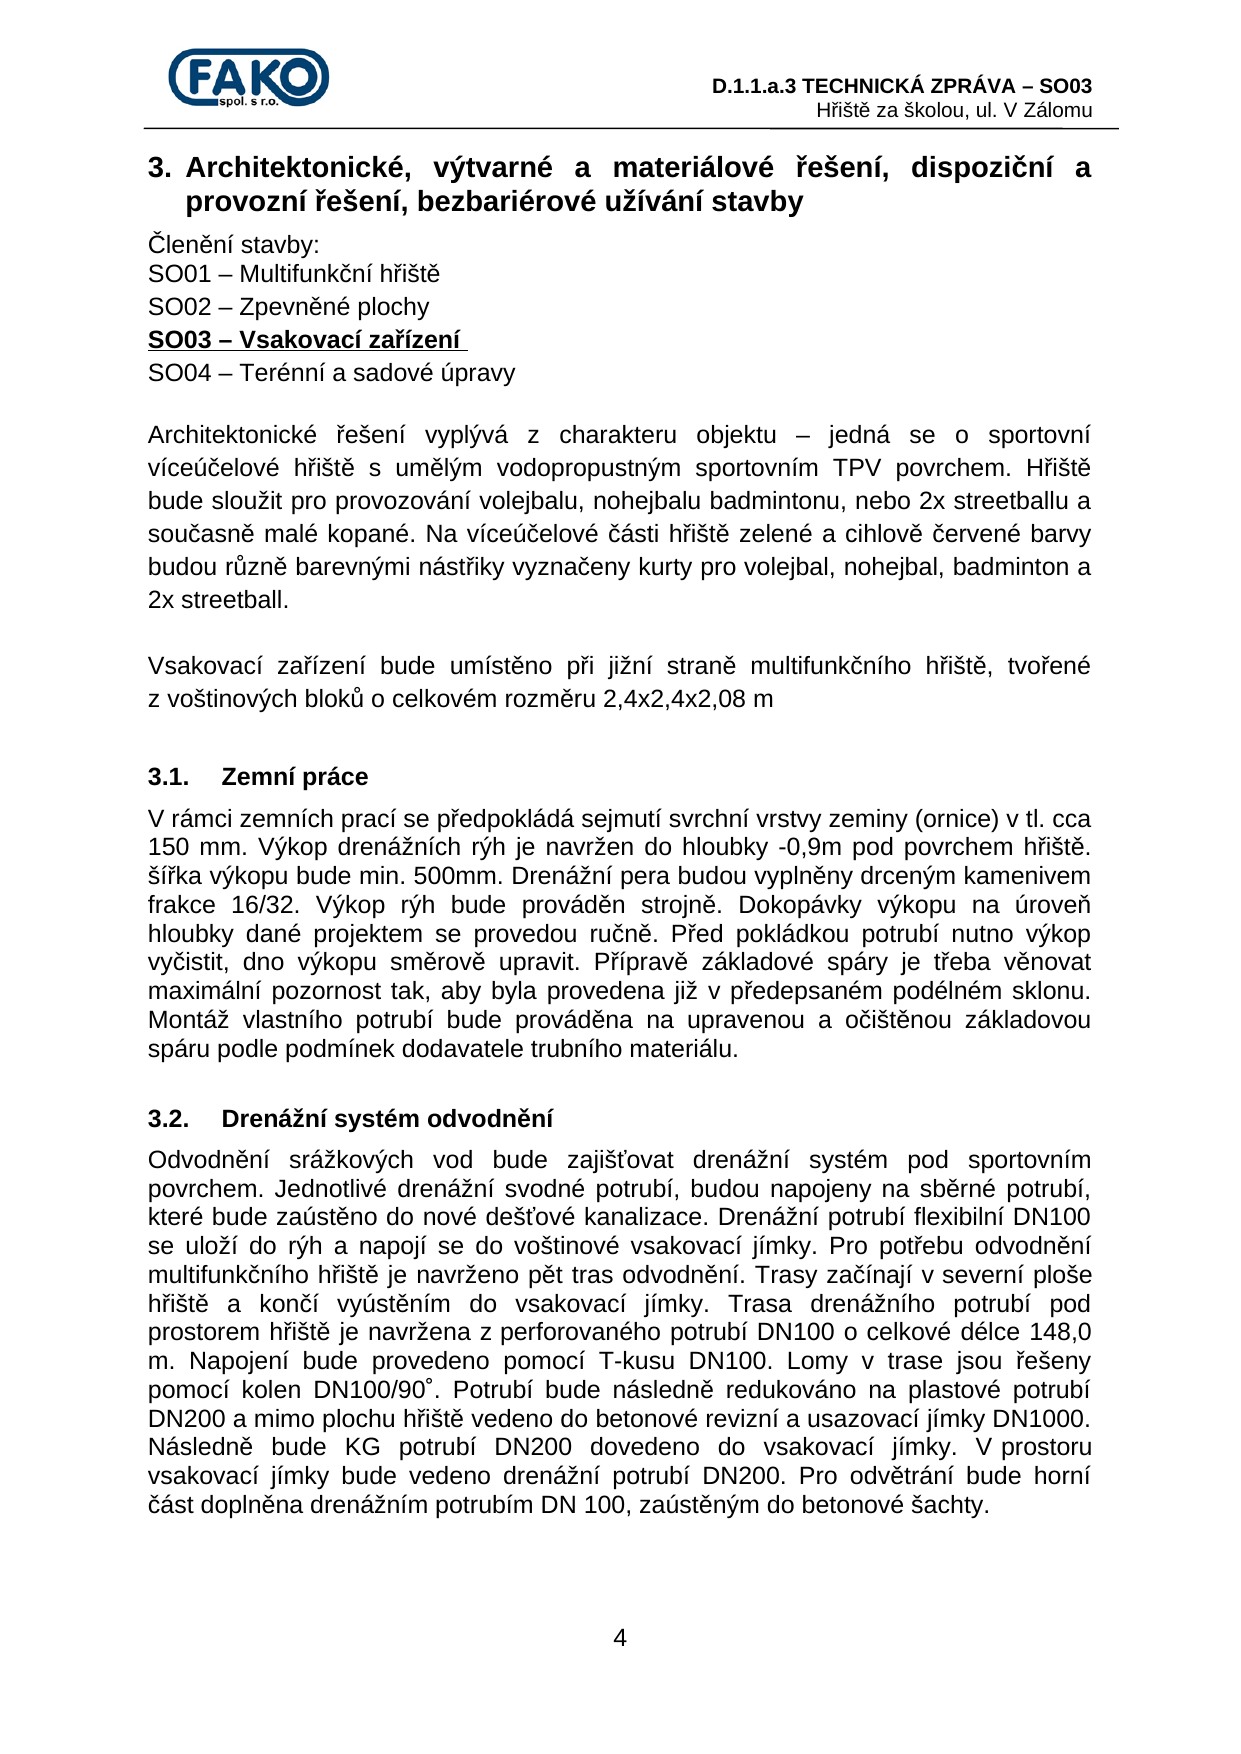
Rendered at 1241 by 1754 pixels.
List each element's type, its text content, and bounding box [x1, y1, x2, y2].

text Zemní práce [148, 762, 1093, 791]
text Odvodnění srážkových vod bude zajišťovat drenážní systém pod sportovním povrchem. Jednotlivé drenážní svodné potrubí, budou napojeny na sběrné potrubí, které bude zaústěno do nové dešťové kanalizace. Drenážní potrubí flexibilní DN100 se uloží do rýh a napojí se do voštinové vsakovací jímky. Pro potřebu odvodnění multifunkčního hřiště je navrženo pět tras odvodnění. Trasy začínají v severní ploše hřiště a končí vyústěním do vsakovací jímky. Trasa drenážního potrubí pod prostorem hřiště je navržena z perforovaného potrubí DN100 o celkové délce 148,0 m. Napojení bude provedeno pomocí T-kusu DN100. Lomy v trase jsou řešeny pomocí kolen DN100/90˚. Potrubí bude následně redukováno na plastové potrubí DN200 a mimo plochu hřiště vedeno do betonové revizní a usazovací jímky DN1000. Následně bude KG potrubí DN200 dovedeno do vsakovací jímky. V prostoru vsakovací jímky bude vedeno drenážní potrubí DN200. Pro odvětrání bude horní část doplněna drenážním potrubím DN 100, zaústěným do betonové šachty. [148, 1145, 1093, 1518]
text SO01 – Multifunkční hřiště [148, 259, 1093, 287]
subtitle Architektonické, výtvarné a materiálové řešení, dispoziční a provozní řešení, bezbariérové užívání stavby [148, 150, 1093, 217]
text SO04 – Terénní a sadové úpravy [148, 358, 1093, 387]
text SO03 – Vsakovací zařízení [148, 325, 1093, 353]
text Vsakovací zařízení bude umístěno při jižní straně multifunkčního hřiště, tvořené z voštinových bloků o celkovém rozměru 2,4x2,4x2,08 m [148, 651, 1093, 712]
picture [162, 40, 335, 114]
text V rámci zemních prací se předpokládá sejmutí svrchní vrstvy zeminy (ornice) v tl. cca 150 mm. Výkop drenážních rýh je navržen do hloubky -0,9m pod povrchem hřiště. šířka výkopu bude min. 500mm. Drenážní pera budou vyplněny drceným kamenivem frakce 16/32. Výkop rýh bude prováděn strojně. Dokopávky výkopu na úroveň hloubky dané projektem se provedou ručně. Před pokládkou potrubí nutno výkop vyčistit, dno výkopu směrově upravit. Přípravě základové spáry je třeba věnovat maximální pozornost tak, aby byla provedena již v předepsaném podélném sklonu. Montáž vlastního potrubí bude prováděna na upravenou a očištěnou základovou spáru podle podmínek dodavatele trubního materiálu. [148, 803, 1093, 1062]
text Drenážní systém odvodnění [148, 1103, 1093, 1132]
text Architektonické řešení vyplývá z charakteru objektu – jedná se o sportovní víceúčelové hřiště s umělým vodopropustným sportovním TPV povrchem. Hřiště bude sloužit pro provozování volejbalu, nohejbalu badmintonu, nebo 2x streetballu a současně malé kopané. Na víceúčelové části hřiště zelené a cihlově červené barvy budou různě barevnými nástřiky vyznačeny kurty pro volejbal, nohejbal, badminton a 2x streetball. [148, 419, 1093, 613]
text SO02 – Zpevněné plochy [148, 292, 1093, 321]
text Členění stavby: [148, 230, 1093, 259]
